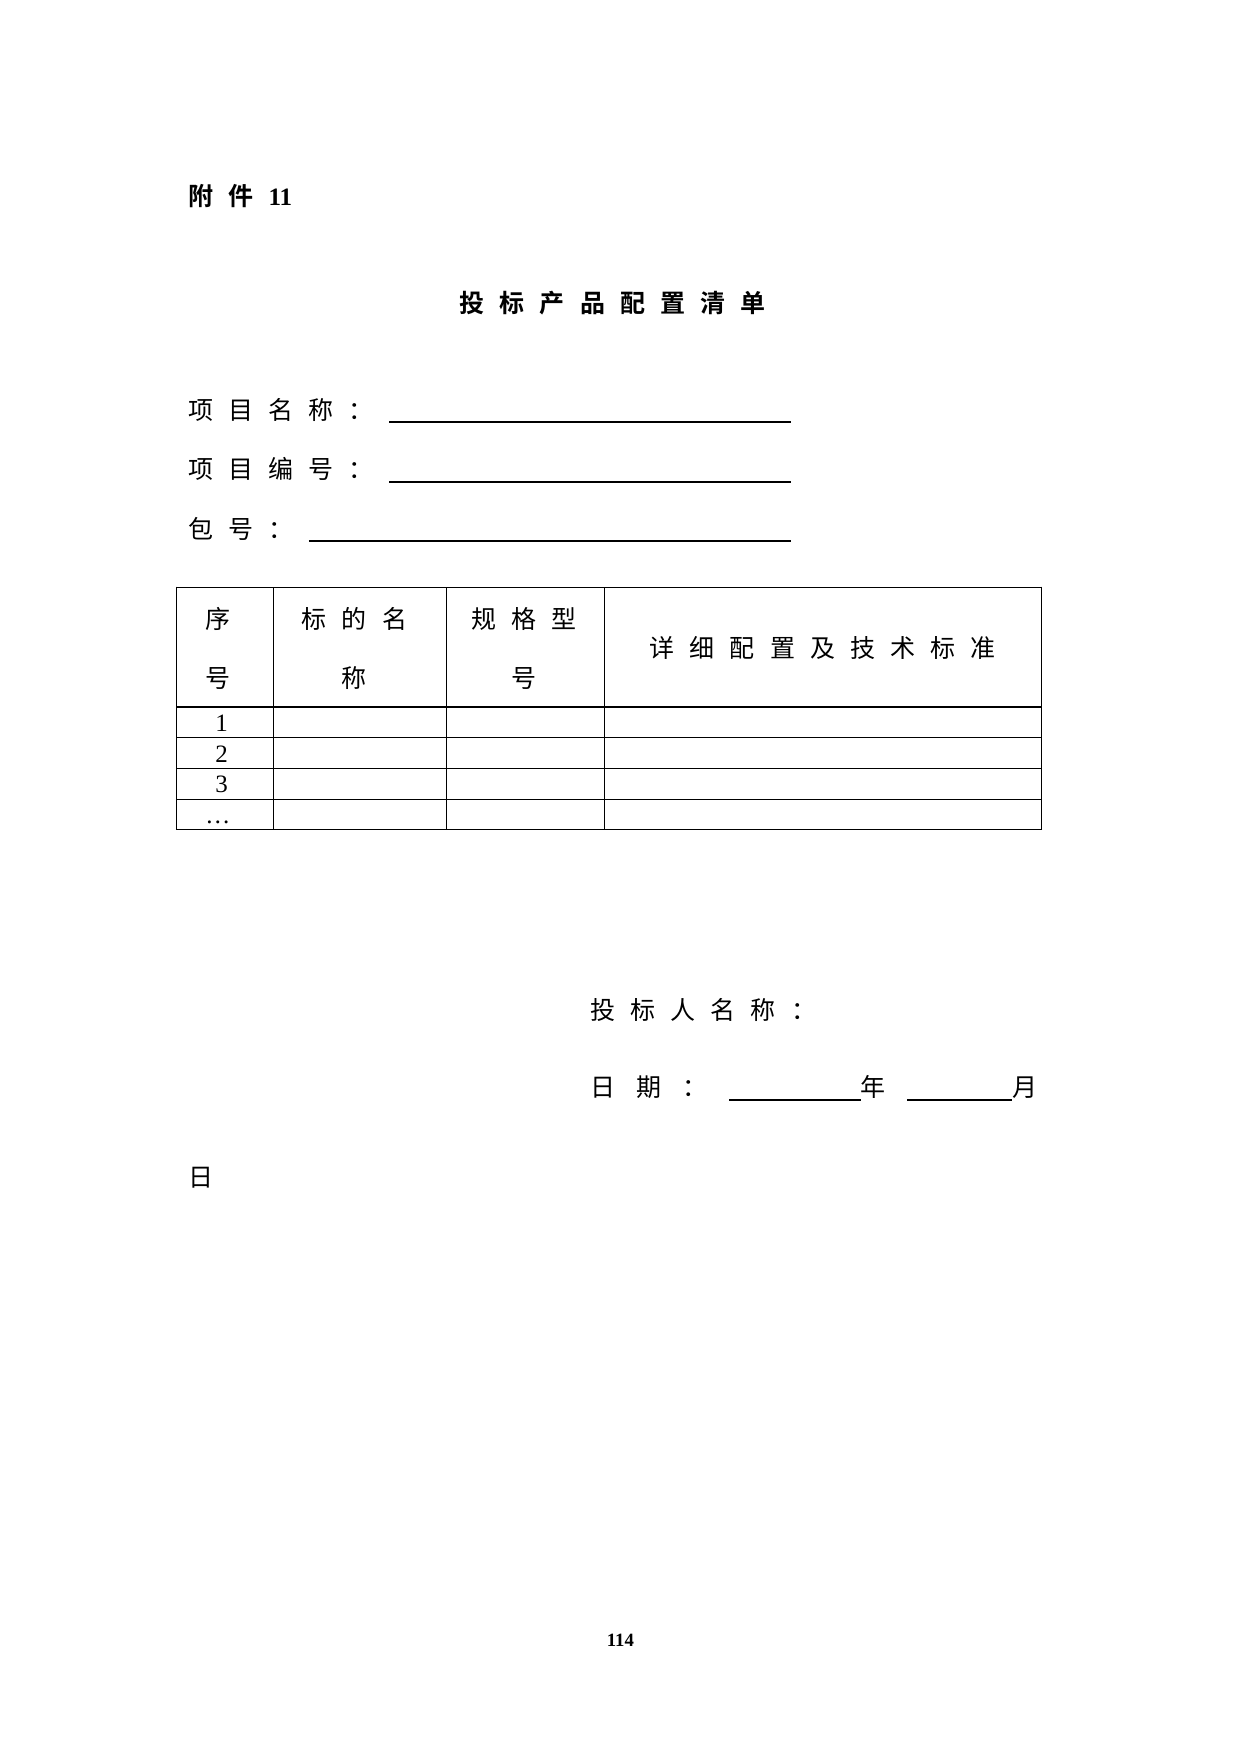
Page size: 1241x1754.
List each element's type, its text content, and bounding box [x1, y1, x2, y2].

table_cell 2 [177, 738, 273, 768]
table_header 规格型号 [447, 588, 604, 706]
text 投标人名称： [188, 979, 1052, 1038]
table_cell [447, 800, 604, 829]
text 包号： [188, 498, 1052, 557]
table_cell [274, 800, 446, 829]
table_cell [274, 738, 446, 768]
table_cell [447, 769, 604, 799]
text 附件11 [188, 164, 1052, 224]
table_header 序号 [177, 588, 273, 706]
table_cell [605, 738, 1041, 768]
table_cell [605, 708, 1041, 737]
table_cell … [177, 800, 273, 829]
table_cell [605, 800, 1041, 829]
table_cell [447, 708, 604, 737]
text 项目名称： [188, 379, 1052, 438]
table_cell [274, 769, 446, 799]
table_cell [274, 708, 446, 737]
text 投标产品配置清单 [188, 272, 1052, 331]
table_header 标的名称 [274, 588, 446, 706]
table_cell [447, 738, 604, 768]
text 项目编号： [188, 438, 1052, 498]
table_header 详细配置及技术标准 [605, 588, 1041, 706]
table_cell [605, 769, 1041, 799]
table_cell 1 [177, 708, 273, 737]
text 日期： 年 月 日 [188, 1056, 1052, 1205]
table_cell 3 [177, 769, 273, 799]
